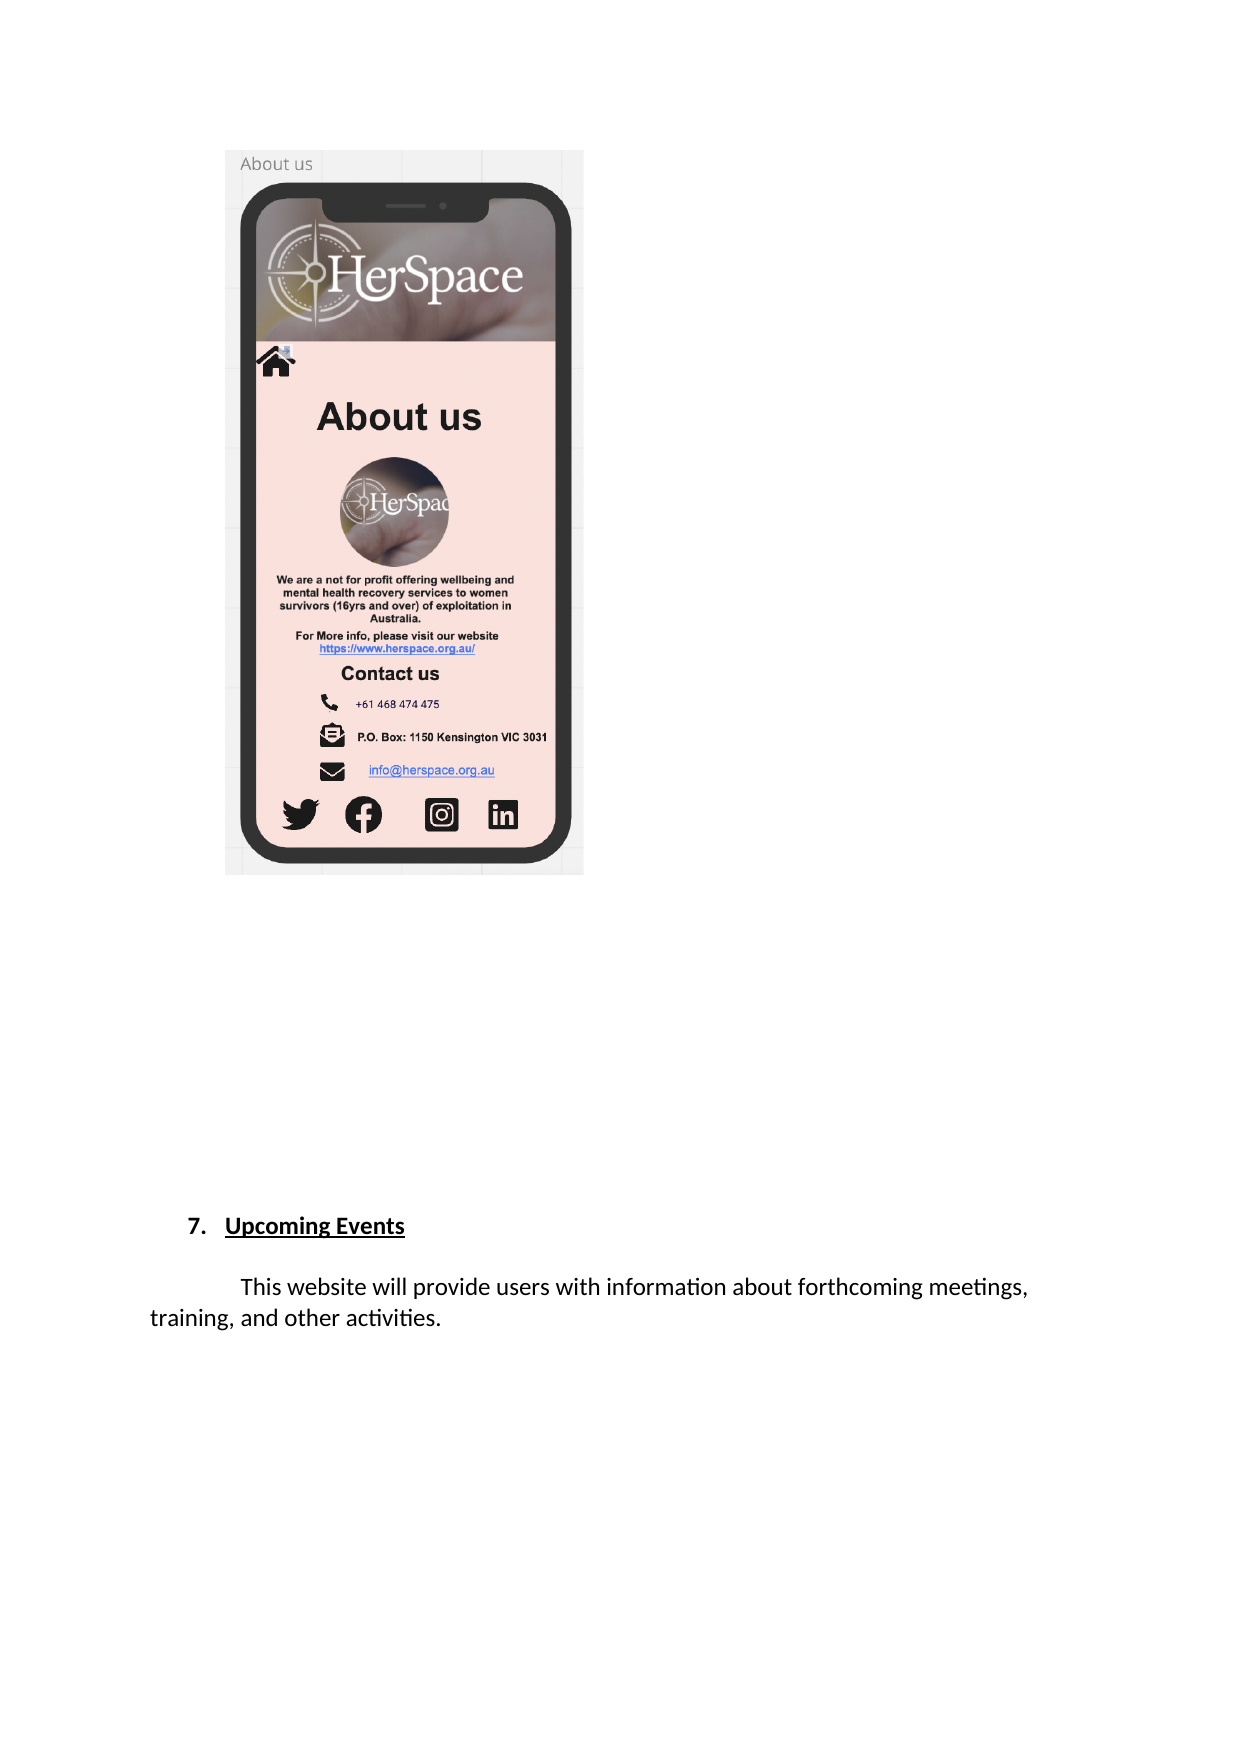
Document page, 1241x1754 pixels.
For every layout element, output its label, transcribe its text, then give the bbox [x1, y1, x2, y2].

list Upcoming Events [187, 1210, 1090, 1241]
text This website will provide users with information about forthcoming meetings, training, and other activities. [150, 1271, 1090, 1332]
picture [225, 150, 584, 875]
